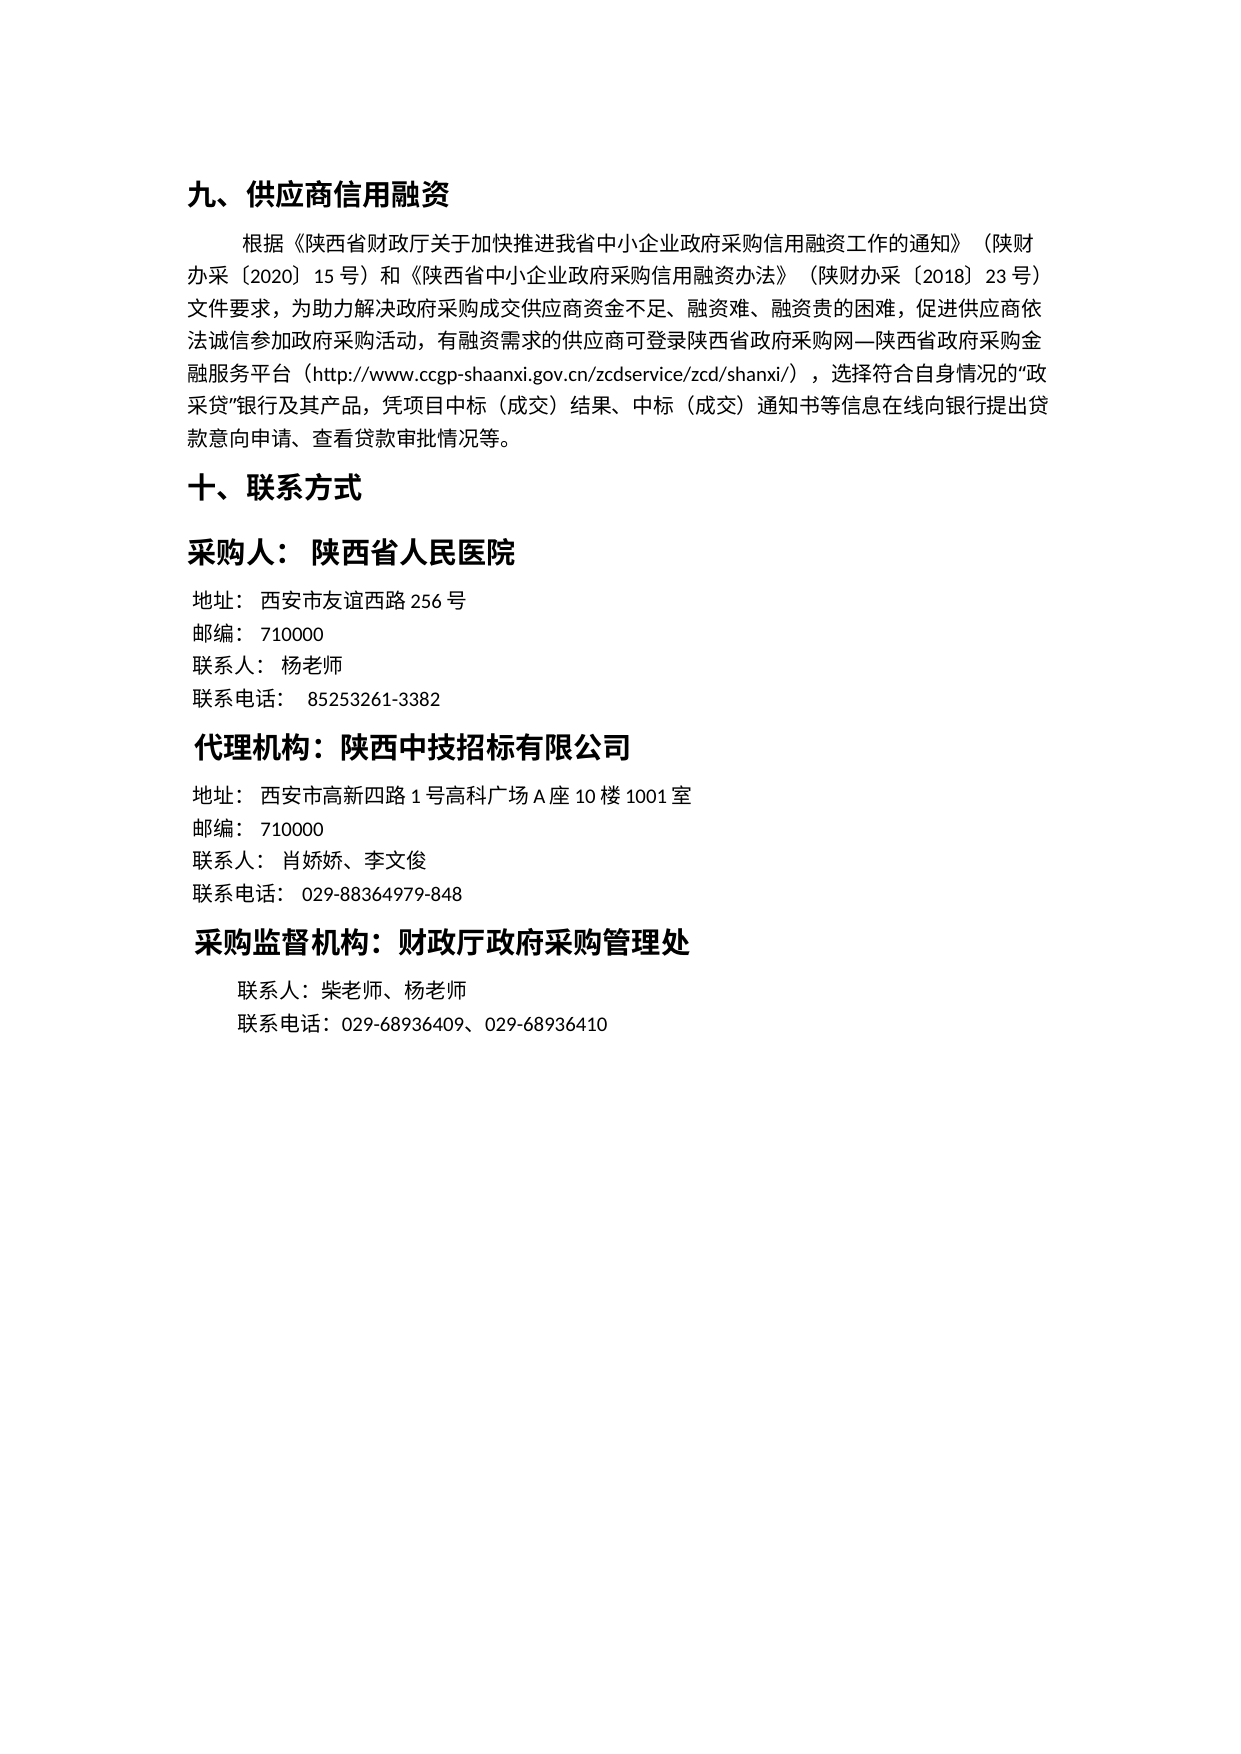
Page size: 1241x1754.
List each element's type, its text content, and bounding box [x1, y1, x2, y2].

text 九、供应商信用融资 [187, 162, 1053, 227]
text 地址： 西安市高新四路1号高科广场A座10楼1001室 [187, 779, 1053, 812]
text 邮编： 710000 [187, 812, 1053, 844]
text 联系人： 杨老师 [187, 649, 1053, 682]
text 根据《陕西省财政厅关于加快推进我省中小企业政府采购信用融资工作的通知》（陕财办采〔2020〕15 号）和《陕西省中小企业政府采购信用融资办法》（陕财办采〔2018〕23 号）文件要求，为助力解决政府采购成交供应商资金不足、融资难、融资贵的困难，促进供应商依法诚信参加政府采购活动，有融资需求的供应商可登录陕西省政府釆购网—陕西省政府采购金融服务平台（http://www.ccgp-shaanxi.gov.cn/zcdservice/zcd/shanxi/），选择符合自身情况的“政采贷”银行及其产品，凭项目中标（成交）结果、中标（成交）通知书等信息在线向银行提出贷款意向申请、查看贷款审批情况等。 [187, 227, 1053, 454]
text 联系电话： 029-88364979-848 [187, 877, 1053, 909]
text 联系人： 肖娇娇、李文俊 [187, 844, 1053, 877]
text 代理机构：陕西中技招标有限公司 [187, 714, 1053, 779]
text 采购监督机构：财政厅政府采购管理处 [187, 909, 1053, 974]
text 采购人： 陕西省人民医院 [187, 519, 1053, 584]
text 十、联系方式 [187, 454, 1053, 519]
text 邮编： 710000 [187, 617, 1053, 649]
text 地址： 西安市友谊西路256号 [187, 584, 1053, 617]
text 联系人：柴老师、杨老师 [187, 974, 1053, 1007]
text 联系电话：029-68936409、029-68936410 [187, 1007, 1053, 1039]
text 联系电话： 85253261-3382 [187, 682, 1053, 714]
